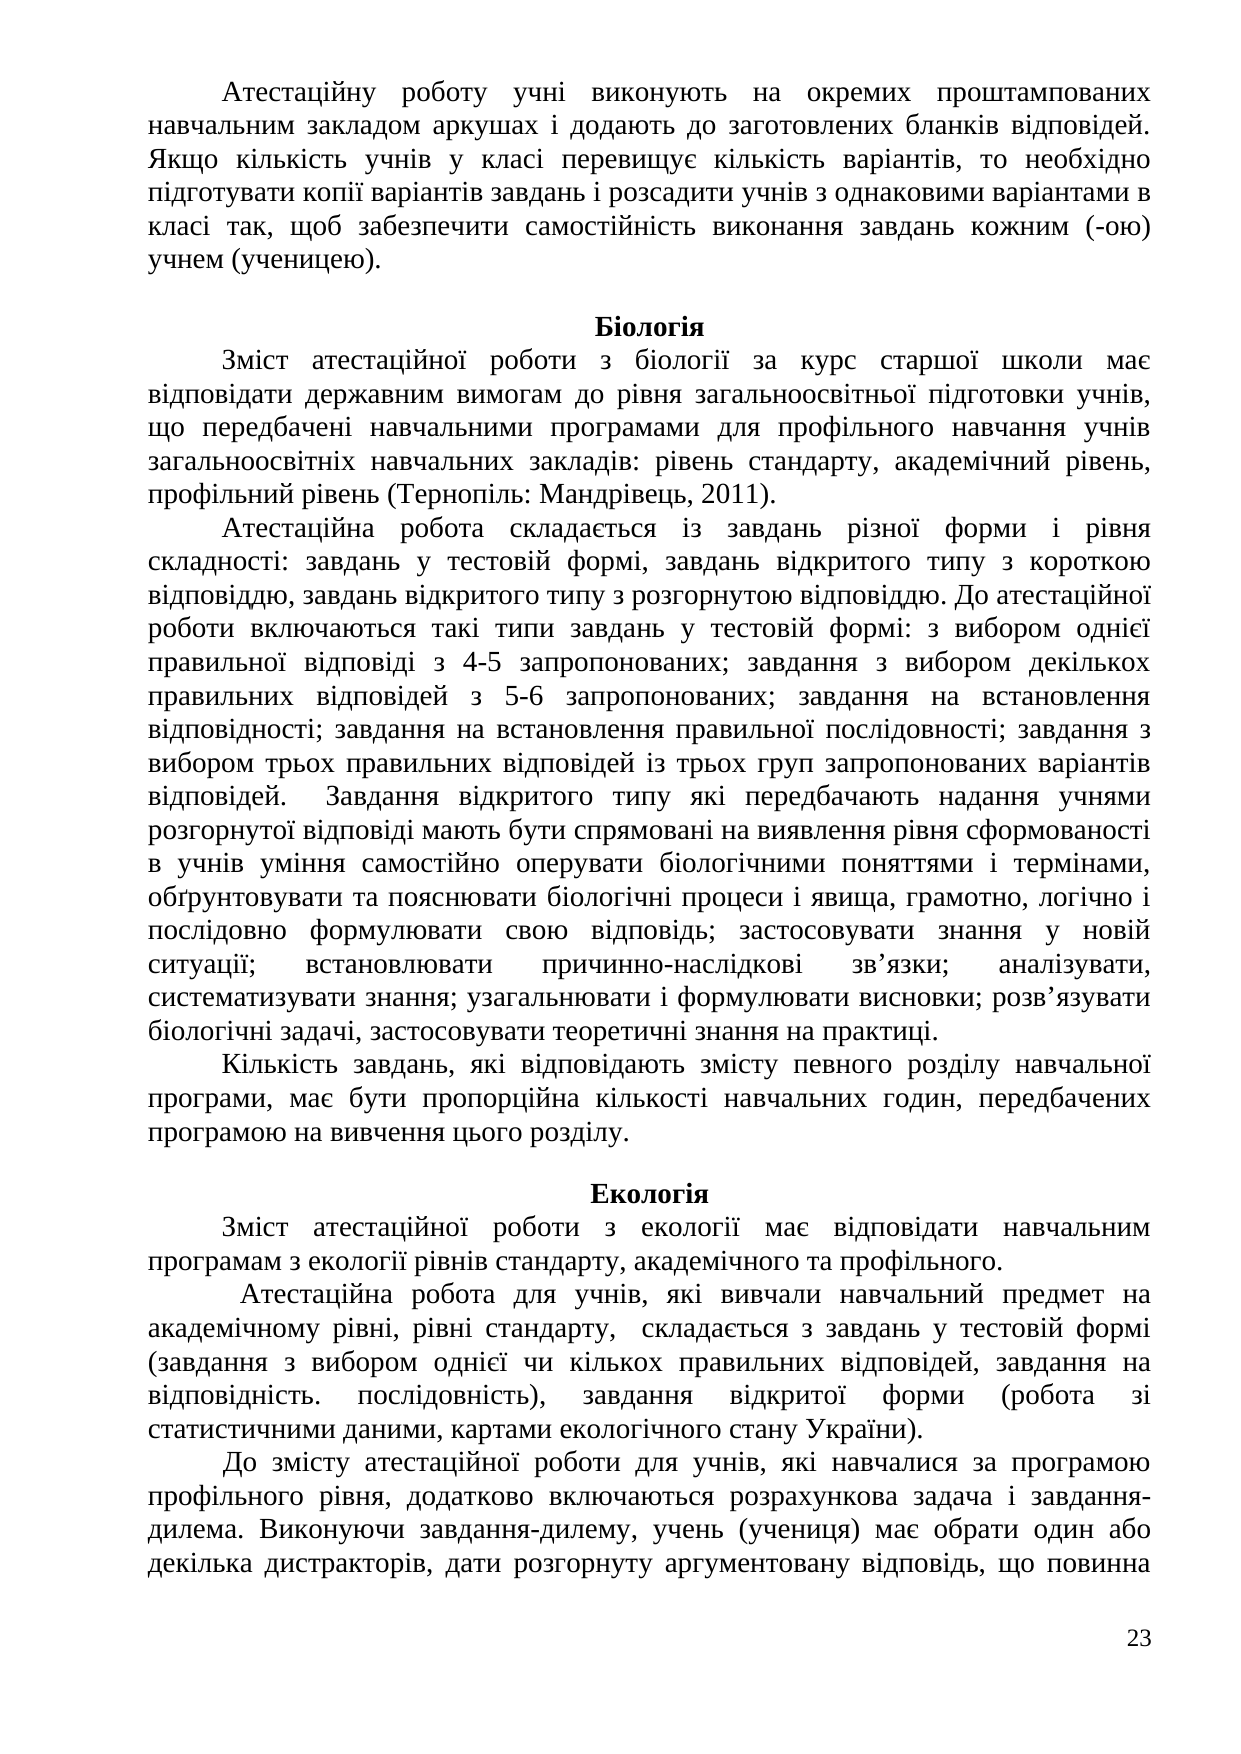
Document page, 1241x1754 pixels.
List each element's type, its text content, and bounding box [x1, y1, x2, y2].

text Атестаційна робота для учнів, які вивчали навчальний предмет на академічному рівні, рівні стандарту, складається з завдань у тестовій формі (завдання з вибором однієї чи кількох правильних відповідей, завдання на відповідність. послідовність), завдання відкритої форми (робота зі статистичними даними, картами екологічного стану України). [148, 1277, 1152, 1444]
text Кількість завдань, які відповідають змісту певного розділу навчальної програми, має бути пропорційна кількості навчальних годин, передбачених програмою на вивчення цього розділу. [148, 1047, 1152, 1147]
text Зміст атестаційної роботи з біології за курс старшої школи має відповідати державним вимогам до рівня загальноосвітньої підготовки учнів, що передбачені навчальними програмами для профільного навчання учнів загальноосвітніх навчальних закладів: рівень стандарту, академічний рівень, профільний рівень (Тернопіль: Мандрівець, 2011). [148, 342, 1152, 510]
text Зміст атестаційної роботи з екології має відповідати навчальним програмам з екології рівнів стандарту, академічного та профільного. [148, 1209, 1152, 1277]
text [148, 1444, 1152, 1578]
text Біологія [148, 309, 1152, 342]
text Екологія [148, 1176, 1152, 1209]
text Атестаційну роботу учні виконують на окремих проштампованих навчальним закладом аркушах і додають до заготовлених бланків відповідей. Якщо кількість учнів у класі перевищує кількість варіантів, то необхідно підготувати копії варіантів завдань і розсадити учнів з однаковими варіантами в класі так, щоб забезпечити самостійність виконання завдань кожним (-ою) учнем (ученицею). [148, 74, 1152, 275]
text Атестаційна робота складається із завдань різної форми і рівня складності: завдань у тестовій формі, завдань відкритого типу з короткою відповіддю, завдань відкритого типу з розгорнутою відповіддю. До атестаційної роботи включаються такі типи завдань у тестовій формі: з вибором однієї правильної відповіді з 4-5 запропонованих; завдання з вибором декількох правильних відповідей з 5-6 запропонованих; завдання на встановлення відповідності; завдання на встановлення правильної послідовності; завдання з вибором трьох правильних відповідей із трьох груп запропонованих варіантів відповідей. Завдання відкритого типу які передбачають надання учнями розгорнутої відповіді мають бути спрямовані на виявлення рівня сформованості в учнів уміння самостійно оперувати біологічними поняттями і термінами, обґрунтовувати та пояснювати біологічні процеси і явища, грамотно, логічно і послідовно формулювати свою відповідь; застосовувати знання у новій ситуації; встановлювати причинно-наслідкові зв’язки; аналізувати, систематизувати знання; узагальнювати і формулювати висновки; розв’язувати біологічні задачі, застосовувати теоретичні знання на практиці. [148, 510, 1152, 1047]
